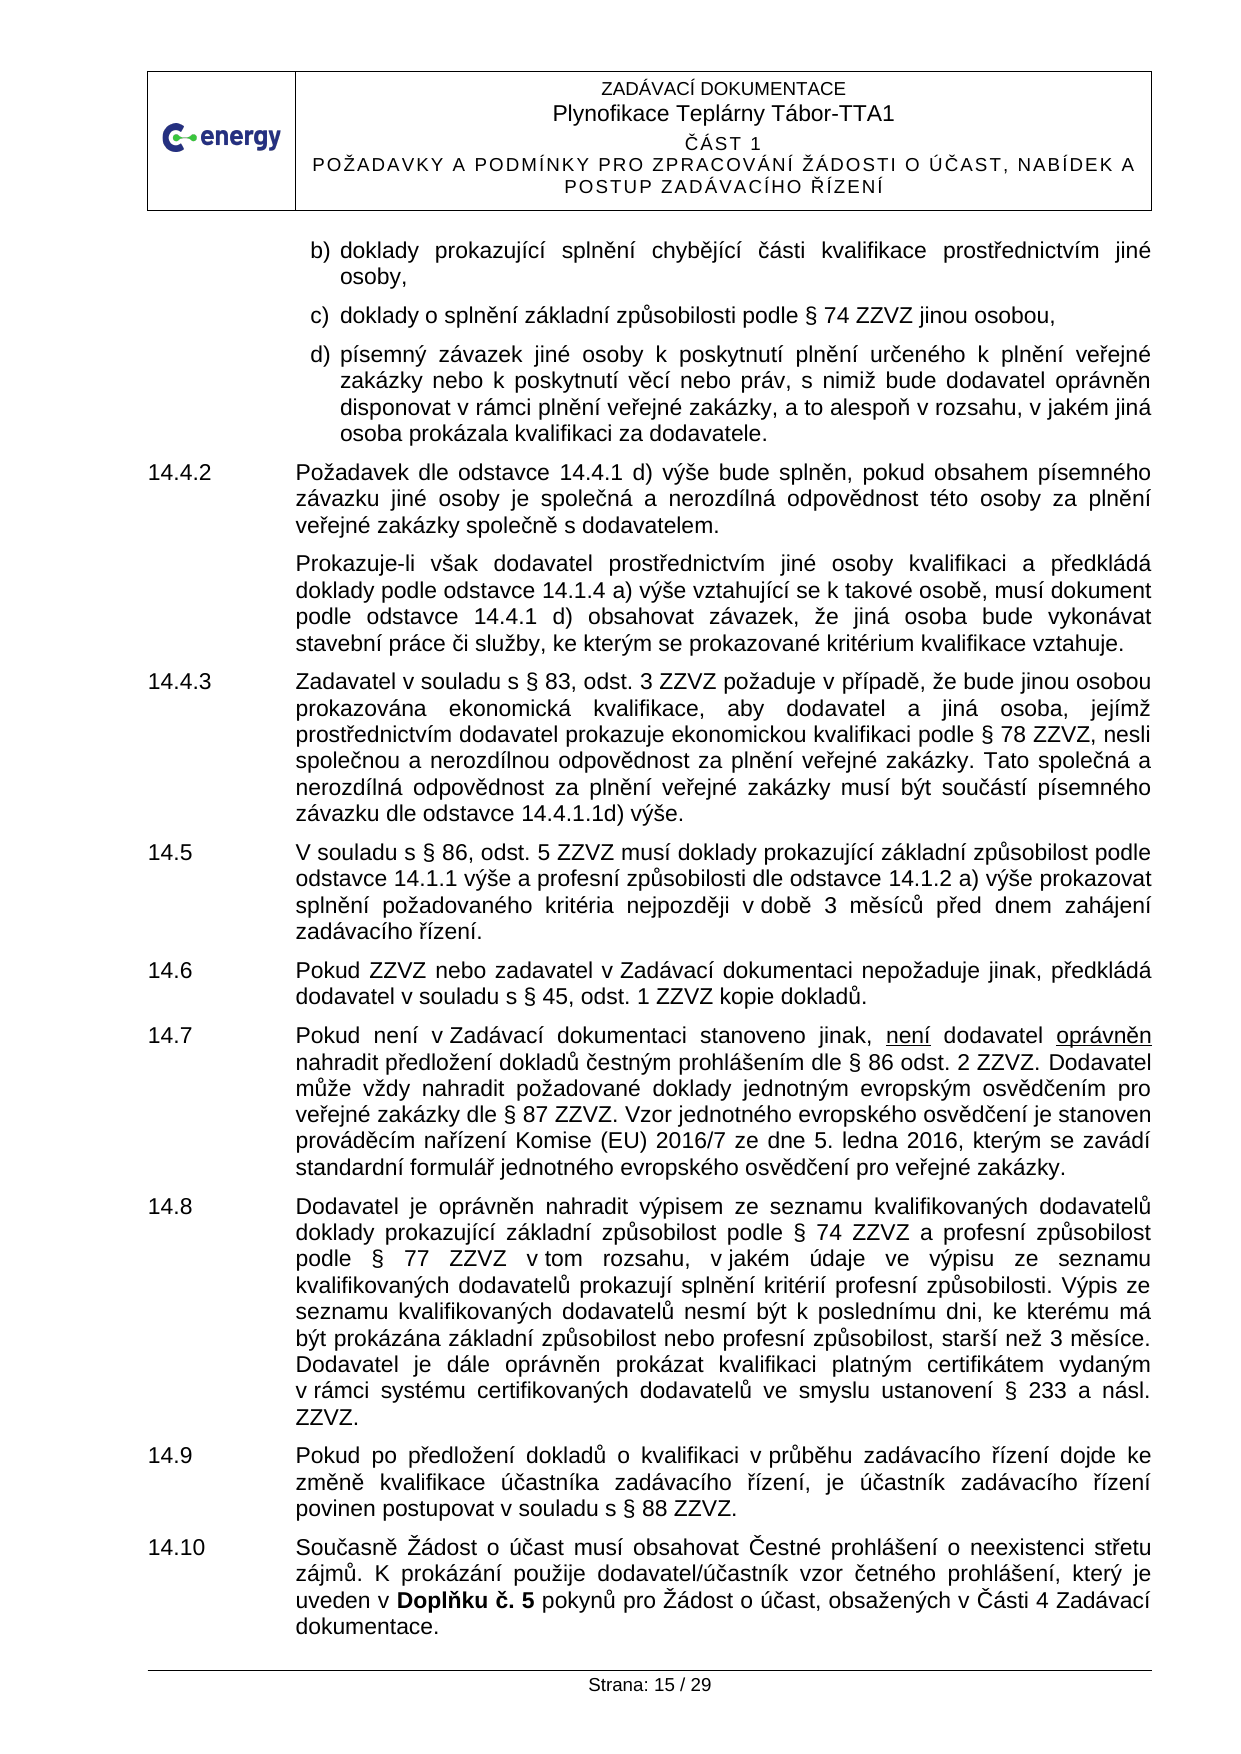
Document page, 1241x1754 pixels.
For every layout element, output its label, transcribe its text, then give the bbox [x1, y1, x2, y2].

picture [162, 123, 281, 152]
subtitle Požadavek dle odstavce 14.4.1 d) výše bude splněn, pokud obsahem písemného závazku jiné osoby je společná a nerozdílná odpovědnost této osoby za plnění veřejné zakázky společně s dodavatelem. [148, 459, 1152, 538]
subtitle Pokud není v Zadávací dokumentaci stanoveno jinak, není dodavatel oprávněn nahradit předložení dokladů čestným prohlášením dle § 86 odst. 2 ZZVZ. Dodavatel může vždy nahradit požadované doklady jednotným evropským osvědčením pro veřejné zakázky dle § 87 ZZVZ. Vzor jednotného evropského osvědčení je stanoven prováděcím nařízení Komise (EU) 2016/7 ze dne 5. ledna 2016, kterým se zavádí standardní formulář jednotného evropského osvědčení pro veřejné zakázky. [148, 1022, 1152, 1180]
subtitle Prokazuje-li však dodavatel prostřednictvím jiné osoby kvalifikaci a předkládá doklady podle odstavce 14.1.4 a) výše vztahující se k takové osobě, musí dokument podle odstavce 14.4.1 d) obsahovat závazek, že jiná osoba bude vykonávat stavební práce či služby, ke kterým se prokazované kritérium kvalifikace vztahuje. [295, 550, 1152, 656]
subtitle V souladu s § 86, odst. 5 ZZVZ musí doklady prokazující základní způsobilost podle odstavce 14.1.1 výše a profesní způsobilosti dle odstavce 14.1.2 a) výše prokazovat splnění požadovaného kritéria nejpozději v době 3 měsíců před dnem zahájení zadávacího řízení. [148, 839, 1152, 944]
subtitle Zadavatel v souladu s § 83, odst. 3 ZZVZ požaduje v případě, že bude jinou osobou prokazována ekonomická kvalifikace, aby dodavatel a jiná osoba, jejímž prostřednictvím dodavatel prokazuje ekonomickou kvalifikaci podle § 78 ZZVZ, nesli společnou a nerozdílnou odpovědnost za plnění veřejné zakázky. Tato společná a nerozdílná odpovědnost za plnění veřejné zakázky musí být součástí písemného závazku dle odstavce 14.4.1d) výše. [148, 668, 1152, 826]
subtitle doklady prokazující splnění chybějící části kvalifikace prostřednictvím jiné osoby, [310, 237, 1152, 289]
subtitle Pokud ZZVZ nebo zadavatel v Zadávací dokumentaci nepožaduje jinak, předkládá dodavatel v souladu s § 45, odst. 1 ZZVZ kopie dokladů. [148, 957, 1152, 1009]
subtitle Současně Žádost o účast musí obsahovat Čestné prohlášení o neexistenci střetu zájmů. K prokázání použije dodavatel/účastník vzor četného prohlášení, který je uveden v Doplňku č. 5 pokynů pro Žádost o účast, obsažených v Části 4 Zadávací dokumentace. [148, 1534, 1152, 1639]
subtitle písemný závazek jiné osoby k poskytnutí plnění určeného k plnění veřejné zakázky nebo k poskytnutí věcí nebo práv, s nimiž bude dodavatel oprávněn disponovat v rámci plnění veřejné zakázky, a to alespoň v rozsahu, v jakém jiná osoba prokázala kvalifikaci za dodavatele. [310, 341, 1152, 446]
subtitle doklady o splnění základní způsobilosti podle § 74 ZZVZ jinou osobou, [310, 302, 1152, 328]
subtitle Dodavatel je oprávněn nahradit výpisem ze seznamu kvalifikovaných dodavatelů doklady prokazující základní způsobilost podle § 74 ZZVZ a profesní způsobilost podle § 77 ZZVZ v tom rozsahu, v jakém údaje ve výpisu ze seznamu kvalifikovaných dodavatelů prokazují splnění kritérií profesní způsobilosti. Výpis ze seznamu kvalifikovaných dodavatelů nesmí být k poslednímu dni, ke kterému má být prokázána základní způsobilost nebo profesní způsobilost, starší než 3 měsíce. Dodavatel je dále oprávněn prokázat kvalifikaci platným certifikátem vydaným v rámci systému certifikovaných dodavatelů ve smyslu ustanovení § 233 a násl. ZZVZ. [148, 1193, 1152, 1430]
subtitle Pokud po předložení dokladů o kvalifikaci v průběhu zadávacího řízení dojde ke změně kvalifikace účastníka zadávacího řízení, je účastník zadávacího řízení povinen postupovat v souladu s § 88 ZZVZ. [148, 1442, 1152, 1521]
